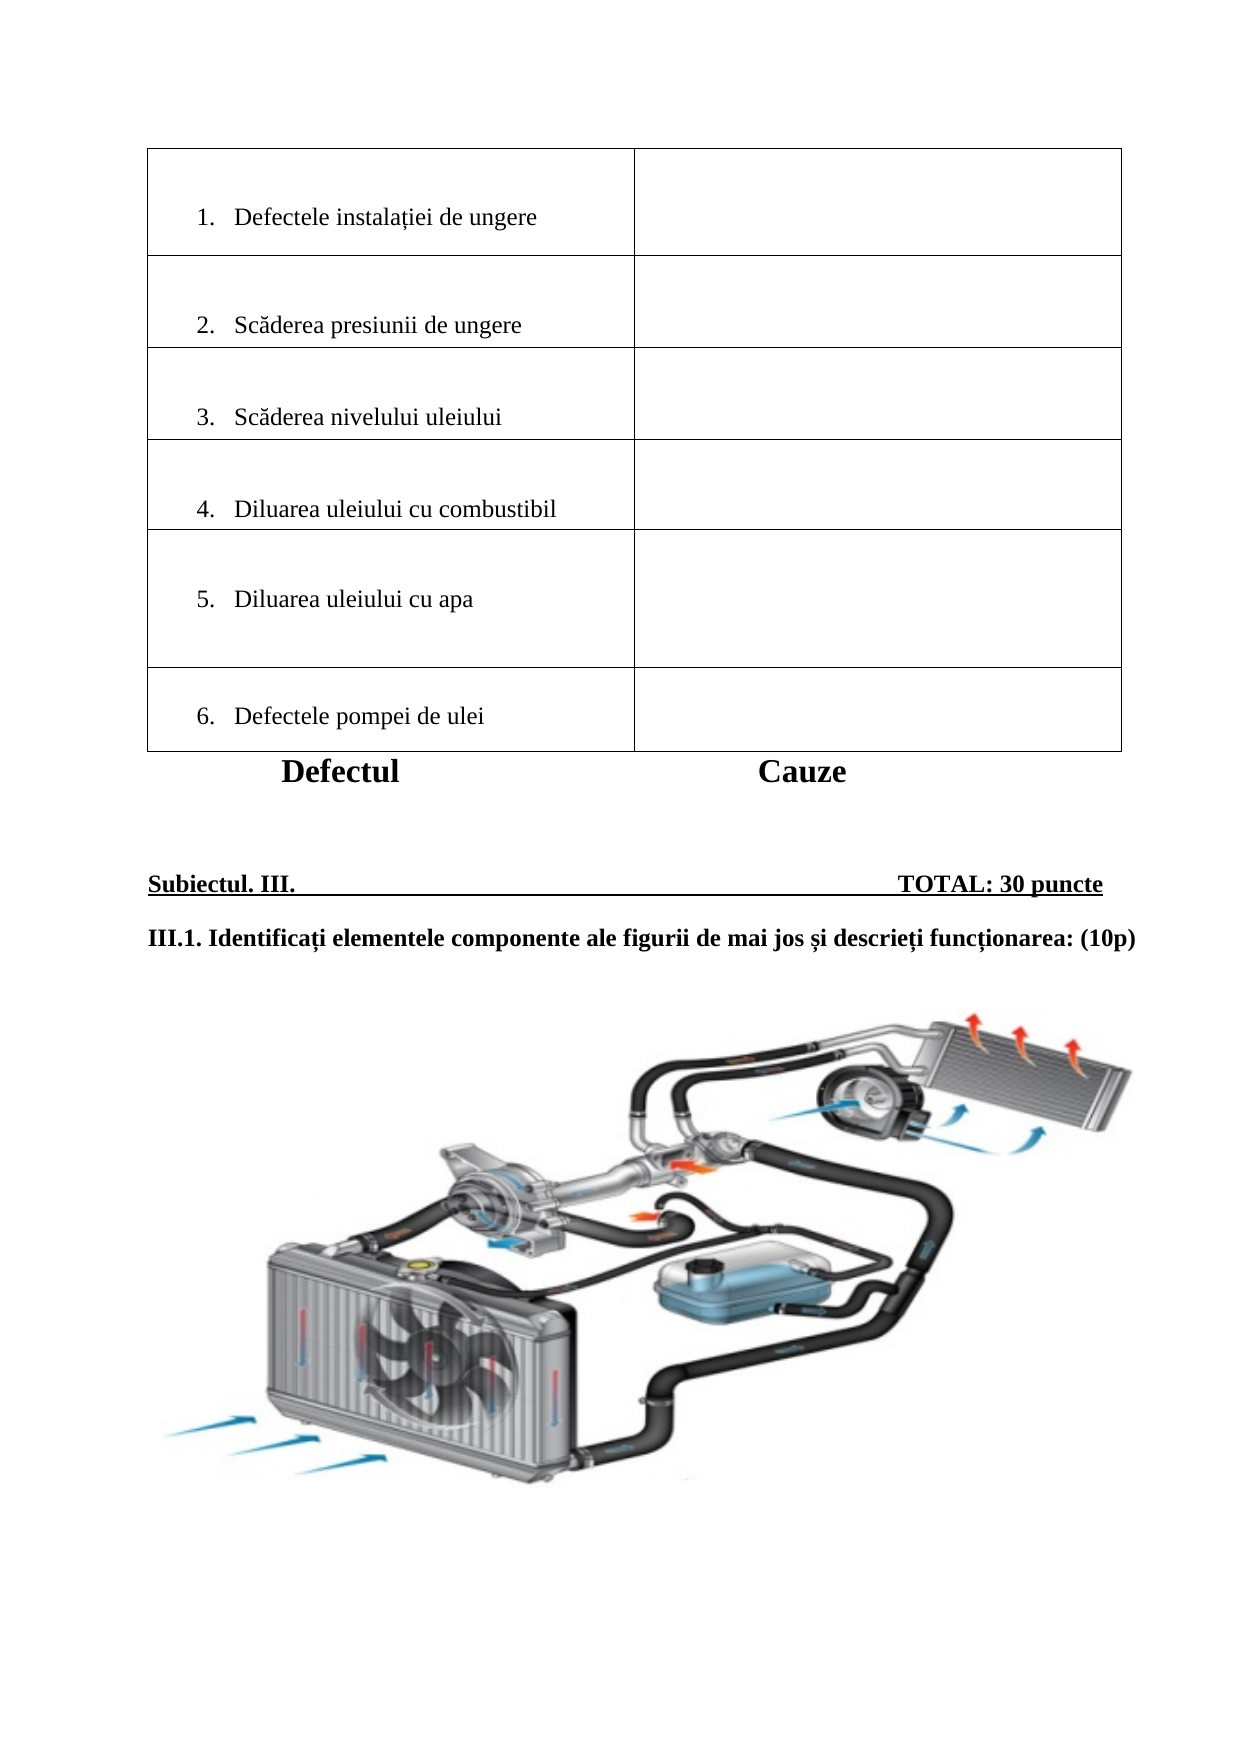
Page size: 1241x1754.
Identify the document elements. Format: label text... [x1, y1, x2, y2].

table_cell [635, 440, 1121, 529]
text Defectul Cauze [148, 752, 1181, 790]
table_cell [635, 348, 1121, 439]
table_cell Scăderea nivelului uleiului [148, 348, 634, 439]
table_cell [635, 256, 1121, 347]
table_cell Diluarea uleiului cu combustibil [148, 440, 634, 529]
text Subiectul. III. TOTAL: 30 puncte [148, 869, 1181, 898]
table_cell [635, 530, 1121, 667]
table_cell Diluarea uleiului cu apa [148, 530, 634, 667]
table_cell Scăderea presiunii de ungere [148, 256, 634, 347]
table_cell Defectele pompei de ulei [148, 668, 634, 751]
table_header Defectele instalației de ungere [148, 149, 634, 255]
text III.1. Identificați elementele componente ale figurii de mai jos și descrieți funcționarea: (10p) [148, 923, 1181, 952]
picture [160, 1009, 1137, 1488]
table_header [635, 149, 1121, 255]
table_cell [635, 668, 1121, 751]
